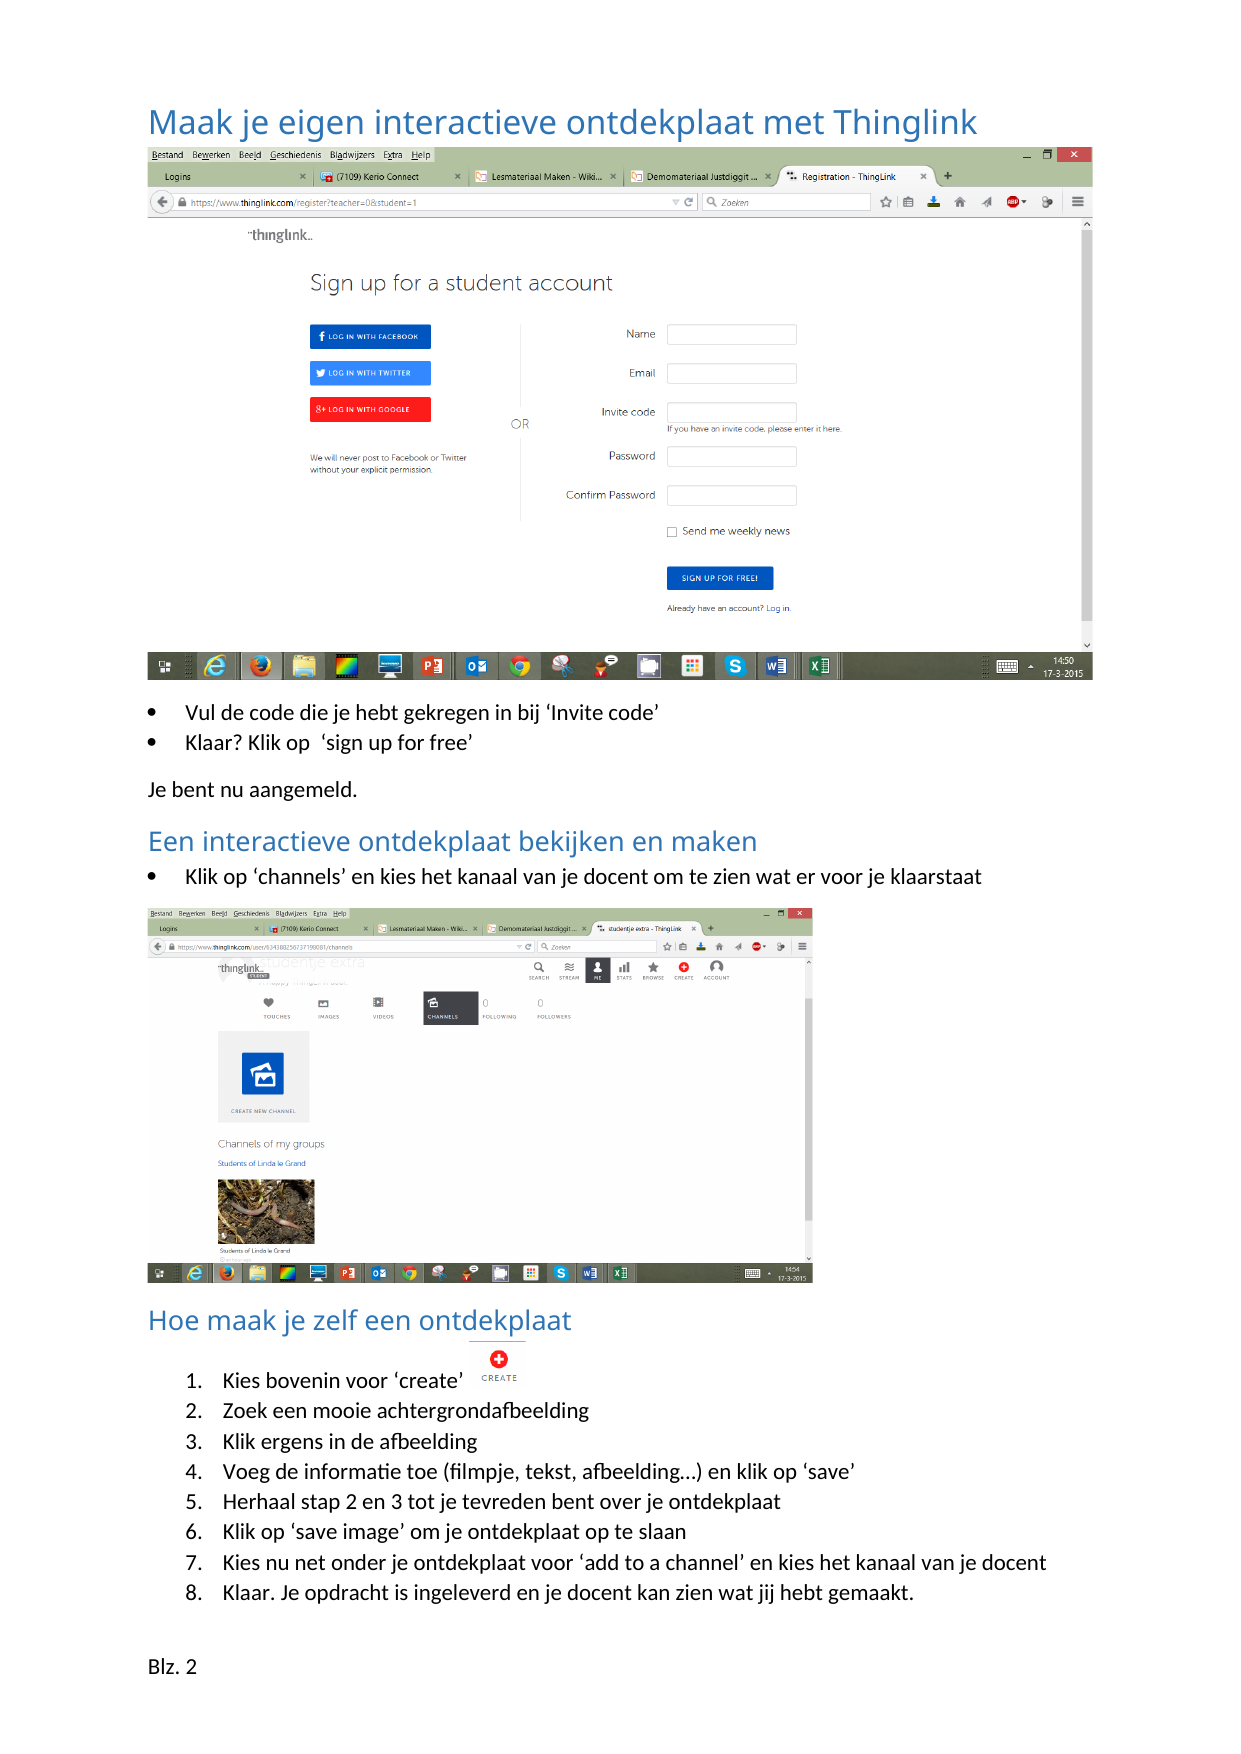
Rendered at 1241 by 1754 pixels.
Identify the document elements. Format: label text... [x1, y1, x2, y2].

list Kies bovenin voor ‘create’ [185, 1341, 1093, 1394]
picture [147, 908, 813, 1283]
text Je bent nu aangemeld. [148, 775, 1093, 803]
list Voeg de informatie toe (filmpje, tekst, afbeelding…) en klik op ‘save’ [185, 1457, 1093, 1485]
list Herhaal stap 2 en 3 tot je tevreden bent over je ontdekplaat [185, 1487, 1093, 1515]
list Kies nu net onder je ontdekplaat voor ‘add to a channel’ en kies het kanaal van je docent [185, 1548, 1093, 1576]
list Klik op ‘channels’ en kies het kanaal van je docent om te zien wat er voor je klaarstaat [148, 862, 1093, 890]
picture [469, 1341, 526, 1389]
list Klaar? Klik op ‘sign up for free’ [148, 728, 1093, 756]
list Klik op ‘save image’ om je ontdekplaat op te slaan [185, 1517, 1093, 1546]
subtitle Een interactieve ontdekplaat bekijken en maken [148, 822, 1093, 859]
list Zoek een mooie achtergrondafbeelding [185, 1397, 1093, 1425]
subtitle Hoe maak je zelf een ontdekplaat [148, 1302, 1093, 1338]
list Vul de code die je hebt gekregen in bij ‘Invite code’ [148, 698, 1093, 726]
list Klik ergens in de afbeelding [185, 1427, 1093, 1455]
list Klaar. Je opdracht is ingeleverd en je docent kan zien wat jij hebt gemaakt. [185, 1578, 1093, 1606]
picture [147, 147, 1093, 680]
